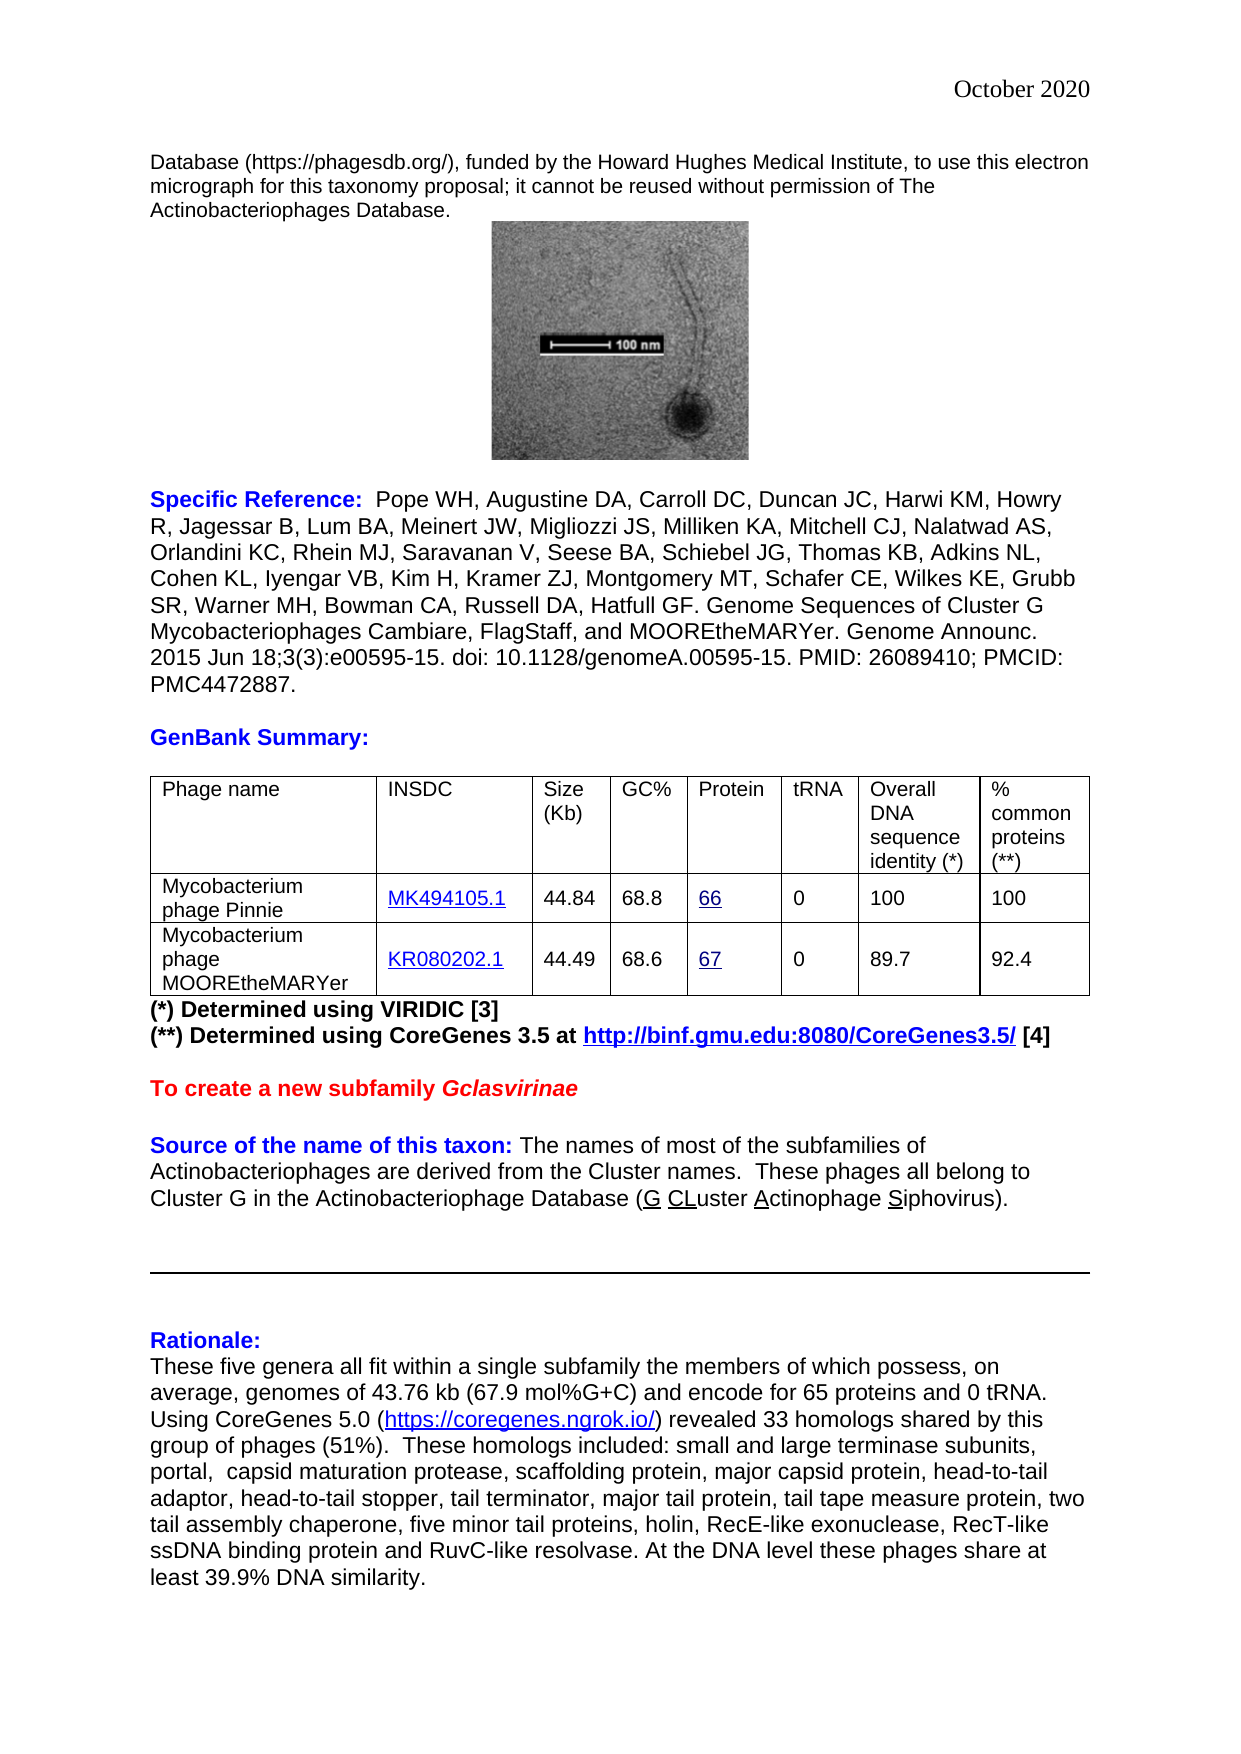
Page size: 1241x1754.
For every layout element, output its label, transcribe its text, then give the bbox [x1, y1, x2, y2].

table_header Overall DNA sequence identity (*) [859, 777, 979, 873]
text Rationale: [150, 1327, 1090, 1353]
table_cell 89.7 [859, 923, 979, 995]
table_cell 44.84 [533, 874, 610, 922]
table_cell Mycobacterium phage MOOREtheMARYer [151, 923, 376, 995]
table_cell 92.4 [981, 923, 1089, 995]
table_cell 68.6 [611, 923, 687, 995]
table_cell 66 [688, 874, 781, 922]
table_header Size (Kb) [533, 777, 610, 873]
text GenBank Summary: [150, 723, 1090, 750]
table_cell 44.49 [533, 923, 610, 995]
text (*) Determined using VIRIDIC [3] [150, 996, 1090, 1022]
table_header INSDC [377, 777, 532, 873]
table_header GC% [611, 777, 687, 873]
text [150, 150, 1090, 222]
table_cell 100 [981, 874, 1089, 922]
table_header Protein [688, 777, 781, 873]
text Specific Reference: Pope WH, Augustine DA, Carroll DC, Duncan JC, Harwi KM, Howry R, Jagessar B, Lum BA, Meinert JW, Migliozzi JS, Milliken KA, Mitchell CJ, Nalatwad AS, Orlandini KC, Rhein MJ, Saravanan V, Seese BA, Schiebel JG, Thomas KB, Adkins NL, Cohen KL, Iyengar VB, Kim H, Kramer ZJ, Montgomery MT, Schafer CE, Wilkes KE, Grubb SR, Warner MH, Bowman CA, Russell DA, Hatfull GF. Genome Sequences of Cluster G Mycobacteriophages Cambiare, FlagStaff, and MOOREtheMARYer. Genome Announc. 2015 Jun 18;3(3):e00595-15. doi: 10.1128/genomeA.00595-15. PMID: 26089410; PMCID: PMC4472887. [150, 486, 1090, 697]
text (**) Determined using CoreGenes 3.5 at http://binf.gmu.edu:8080/CoreGenes3.5/ [4] [150, 1022, 1090, 1049]
text Source of the name of this taxon: The names of most of the subfamilies of Actinobacteriophages are derived from the Cluster names. These phages all belong to Cluster G in the Actinobacteriophage Database (G CLuster Actinophage Siphovirus). [150, 1132, 1090, 1213]
text To create a new subfamily Gclasvirinae [150, 1075, 1090, 1103]
table_header Phage name [151, 777, 376, 873]
table_cell 67 [688, 923, 781, 995]
table_cell 100 [859, 874, 979, 922]
table_cell Mycobacterium phage Pinnie [151, 874, 376, 922]
table_header % common proteins (**) [981, 777, 1089, 873]
table_header tRNA [782, 777, 858, 873]
table_cell 0 [782, 923, 858, 995]
table_cell 0 [782, 874, 858, 922]
table_cell 68.8 [611, 874, 687, 922]
table_cell MK494105.1 [377, 874, 532, 922]
text These five genera all fit within a single subfamily the members of which possess, on average, genomes of 43.76 kb (67.9 mol%G+C) and encode for 65 proteins and 0 tRNA. Using CoreGenes 5.0 (https://coregenes.ngrok.io/) revealed 33 homologs shared by this group of phages (51%). These homologs included: small and large terminase subunits, portal, capsid maturation protease, scaffolding protein, major capsid protein, head-to-tail adaptor, head-to-tail stopper, tail terminator, major tail protein, tail tape measure protein, two tail assembly chaperone, five minor tail proteins, holin, RecE-like exonuclease, RecT-like ssDNA binding protein and RuvC-like resolvase. At the DNA level these phages share at least 39.9% DNA similarity. [150, 1353, 1090, 1590]
table_cell KR080202.1 [377, 923, 532, 995]
picture [491, 221, 749, 460]
